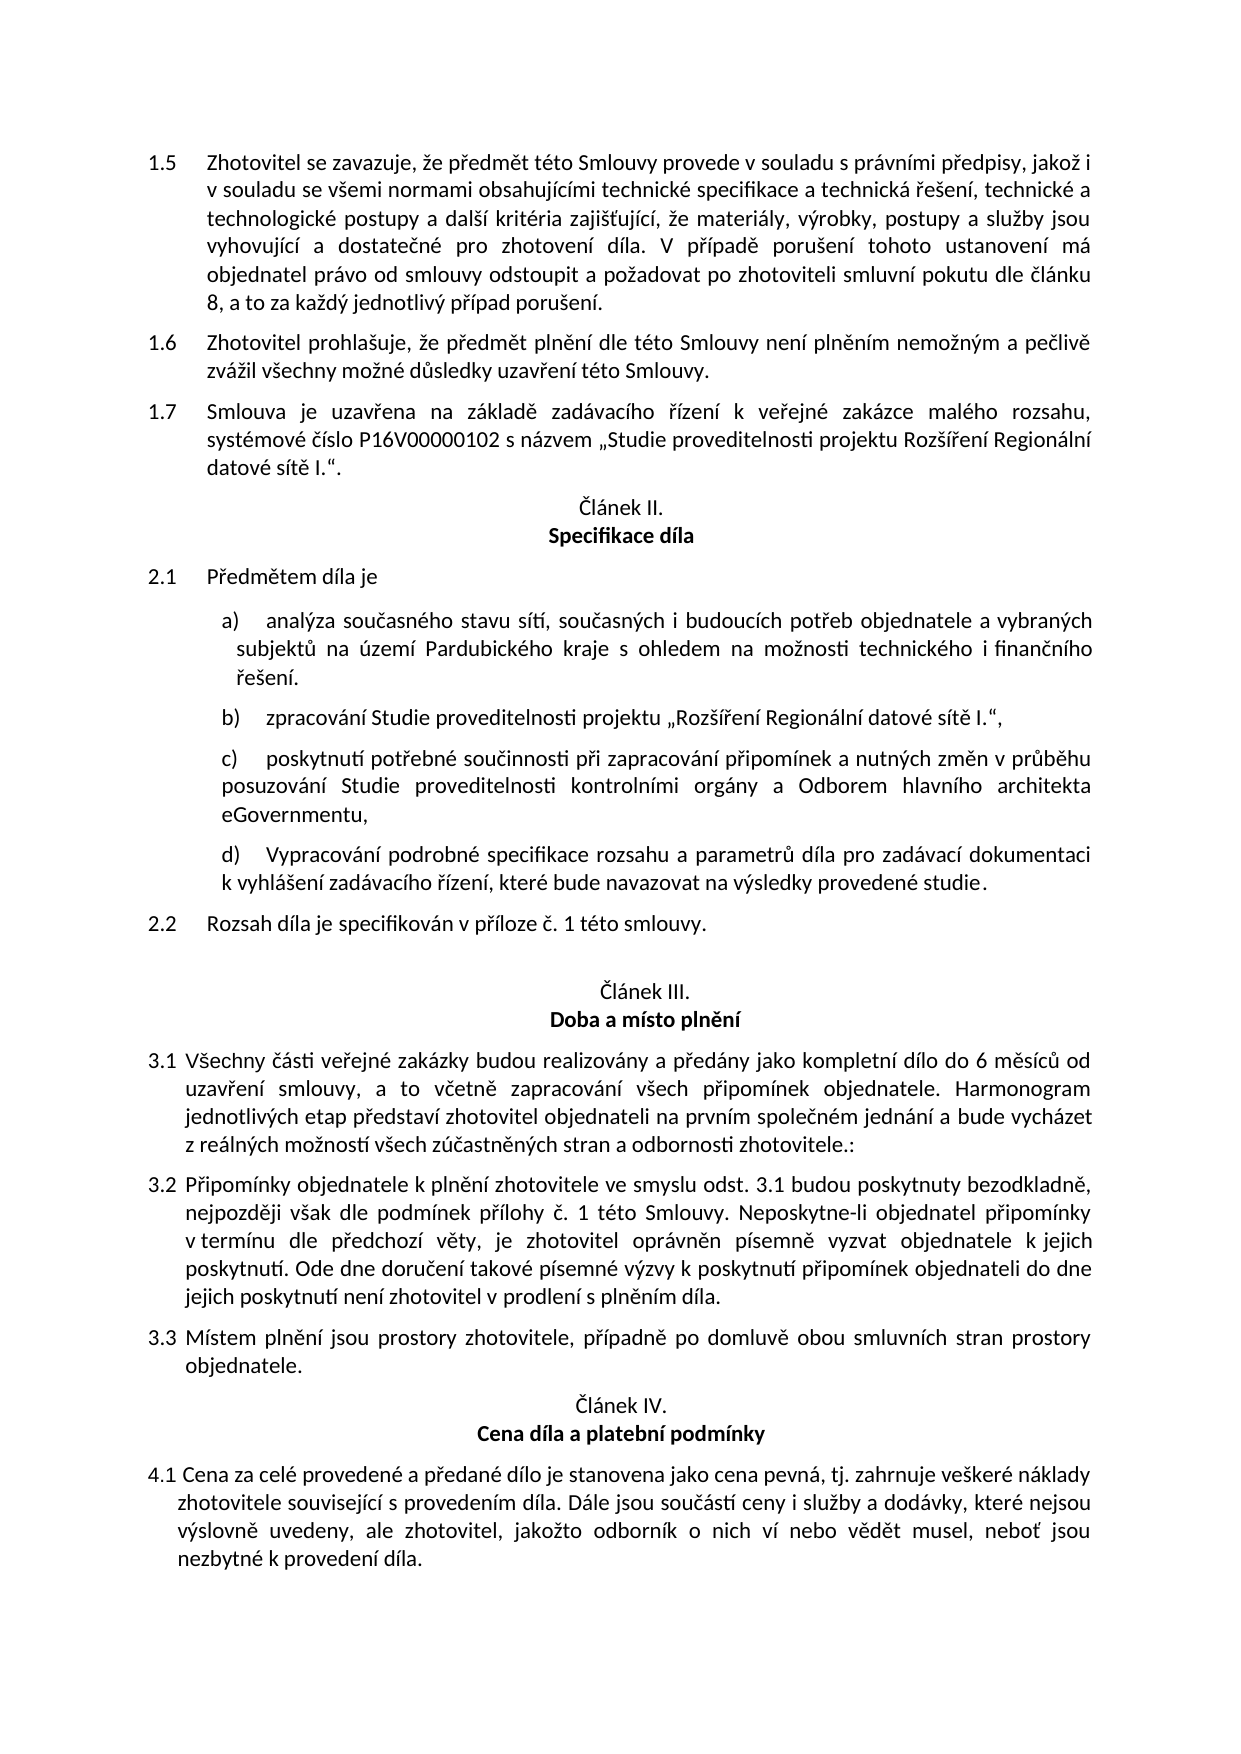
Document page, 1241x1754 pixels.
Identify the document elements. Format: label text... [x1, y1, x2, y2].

text 2.1 Předmětem díla je [148, 562, 1093, 590]
text Článek III. [195, 977, 1095, 1005]
text a) analýza současného stavu sítí, současných i budoucích potřeb objednatele a vybraných subjektů na území Pardubického kraje s ohledem na možnosti technického i finančního řešení. [221, 607, 1093, 691]
text c) poskytnutí potřebné součinnosti při zapracování připomínek a nutných změn v průběhu posuzování Studie proveditelnosti kontrolními orgány a Odborem hlavního architekta eGovernmentu, [221, 744, 1093, 828]
text 2.2 Rozsah díla je specifikován v příloze č. 1 této smlouvy. [148, 909, 1093, 937]
text Článek II. [148, 493, 1095, 521]
text d) Vypracování podrobné specifikace rozsahu a parametrů díla pro zadávací dokumentaci k vyhlášení zadávacího řízení, které bude navazovat na výsledky provedené studie. [221, 840, 1093, 896]
list Připomínky objednatele k plnění zhotovitele ve smyslu odst. 3.1 budou poskytnuty bezodkladně, nejpozději však dle podmínek přílohy č. 1 této Smlouvy. Neposkytne-li objednatel připomínky v termínu dle předchozí věty, je zhotovitel oprávněn písemně vyzvat objednatele k jejich poskytnutí. Ode dne doručení takové písemné výzvy k poskytnutí připomínek objednateli do dne jejich poskytnutí není zhotovitel v prodlení s plněním díla. [148, 1170, 1093, 1311]
list Smlouva je uzavřena na základě zadávacího řízení k veřejné zakázce malého rozsahu, systémové číslo P16V00000102 s názvem „Studie proveditelnosti projektu Rozšíření Regionální datové sítě I.“. [148, 397, 1093, 481]
text b) zpracování Studie proveditelnosti projektu „Rozšíření Regionální datové sítě I.“, [221, 703, 1093, 731]
list Všechny části veřejné zakázky budou realizovány a předány jako kompletní dílo do 6 měsíců od uzavření smlouvy, a to včetně zapracování všech připomínek objednatele. Harmonogram jednotlivých etap představí zhotovitel objednateli na prvním společném jednání a bude vycházet z reálných možností všech zúčastněných stran a odbornosti zhotovitele.: [148, 1046, 1093, 1158]
text Specifikace díla [148, 521, 1095, 549]
list Zhotovitel se zavazuje, že předmět této Smlouvy provede v souladu s právními předpisy, jakož i v souladu se všemi normami obsahujícími technické specifikace a technická řešení, technické a technologické postupy a další kritéria zajišťující, že materiály, výrobky, postupy a služby jsou vyhovující a dostatečné pro zhotovení díla. V případě porušení tohoto ustanovení má objednatel právo od smlouvy odstoupit a požadovat po zhotoviteli smluvní pokutu dle článku 8, a to za každý jednotlivý případ porušení. [148, 148, 1093, 316]
list Zhotovitel prohlašuje, že předmět plnění dle této Smlouvy není plněním nemožným a pečlivě zvážil všechny možné důsledky uzavření této Smlouvy. [148, 328, 1093, 384]
text 4.1 Cena za celé provedené a předané dílo je stanovena jako cena pevná, tj. zahrnuje veškeré náklady zhotovitele související s provedením díla. Dále jsou součástí ceny i služby a dodávky, které nejsou výslovně uvedeny, ale zhotovitel, jakožto odborník o nich ví nebo vědět musel, neboť jsou nezbytné k provedení díla. [148, 1460, 1093, 1572]
text Doba a místo plnění [195, 1005, 1095, 1033]
text Cena díla a platební podmínky [148, 1419, 1095, 1448]
list Místem plnění jsou prostory zhotovitele, případně po domluvě obou smluvních stran prostory objednatele. [148, 1323, 1093, 1379]
text Článek IV. [148, 1392, 1095, 1419]
